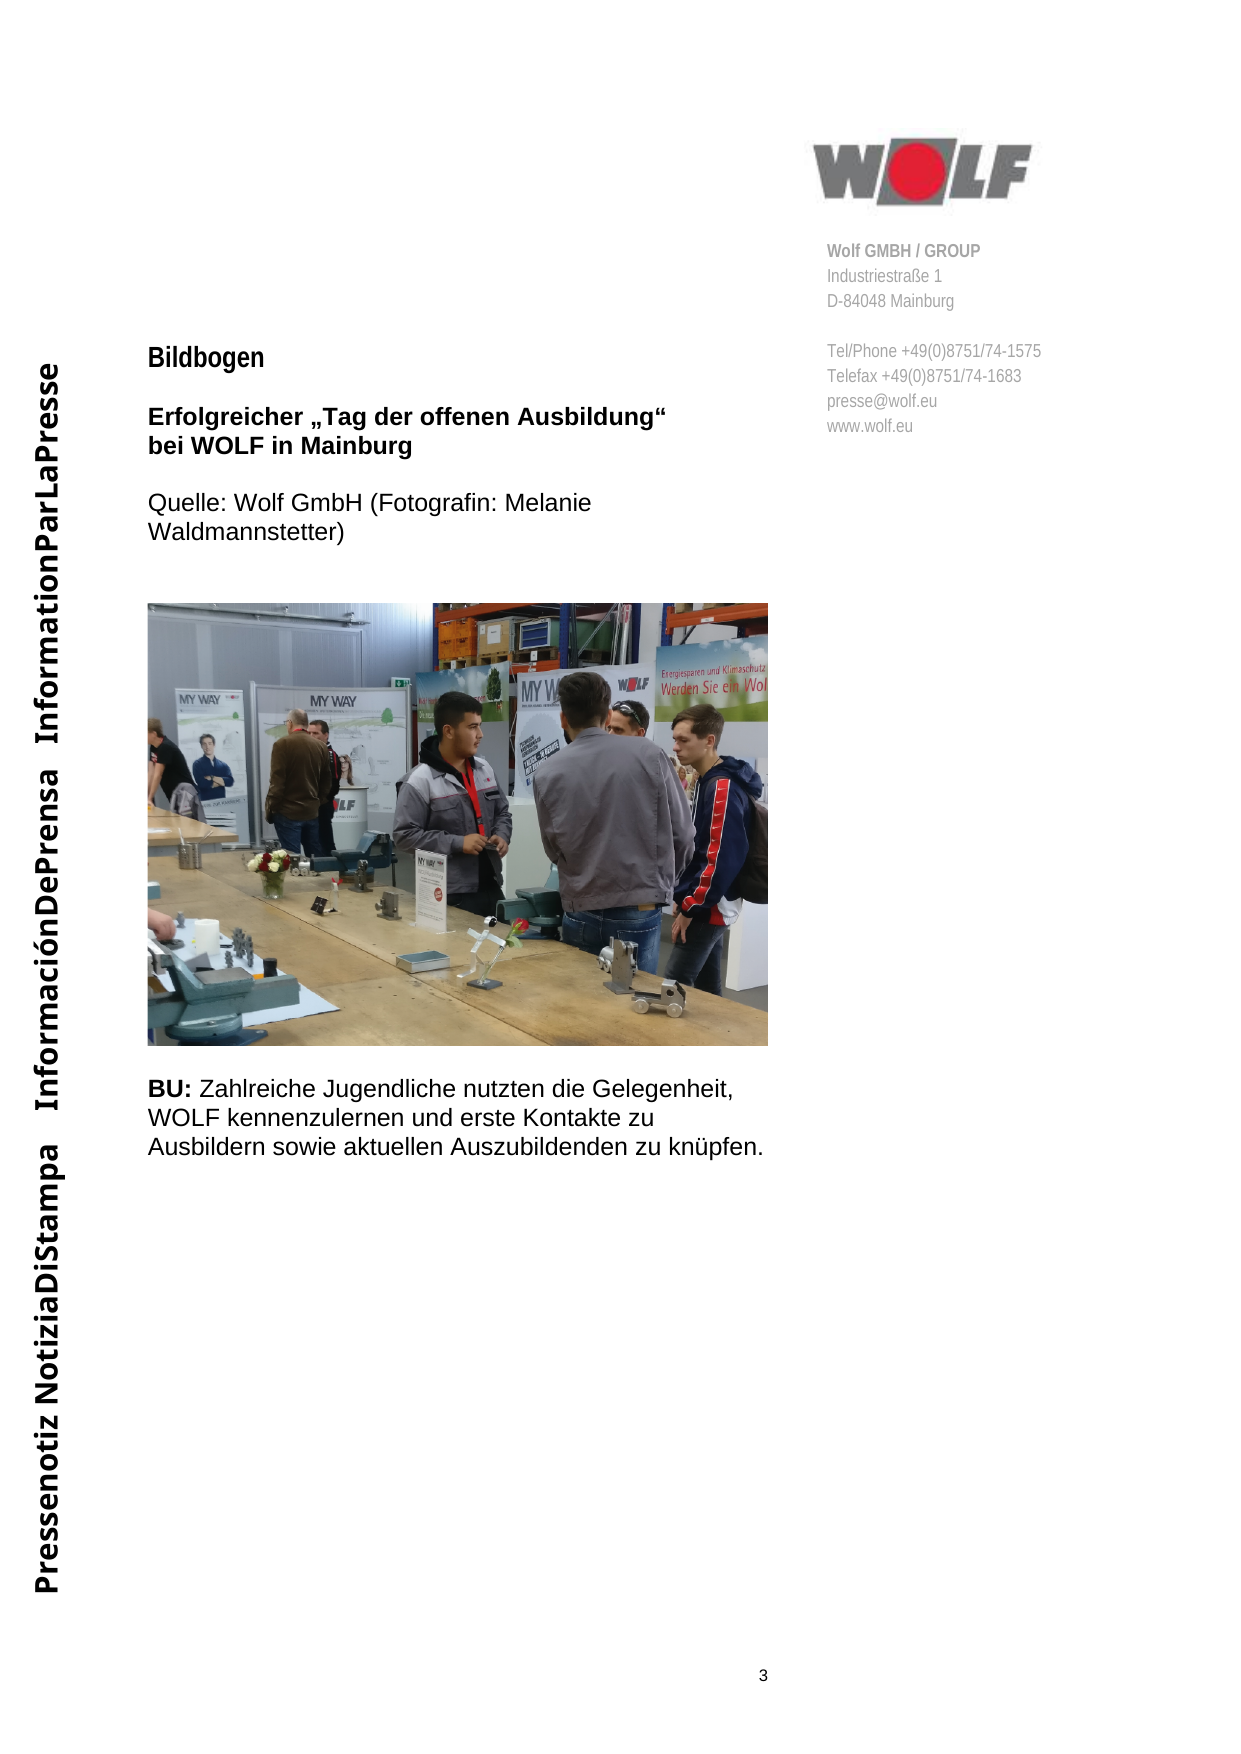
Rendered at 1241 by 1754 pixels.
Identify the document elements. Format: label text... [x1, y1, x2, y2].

text Bildbogen [148, 340, 768, 373]
text BU: Zahlreiche Jugendliche nutzten die Gelegenheit, WOLF kennenzulernen und erste Kontakte zu Ausbildern sowie aktuellen Auszubildenden zu knüpfen. [148, 1074, 768, 1161]
text Quelle: Wolf GmbH (Fotografin: Melanie Waldmannstetter) [148, 488, 768, 546]
picture [803, 128, 1044, 216]
text Erfolgreicher „Tag der offenen Ausbildung“ [148, 402, 768, 431]
text bei WOLF in Mainburg [148, 431, 768, 459]
picture [147, 603, 768, 1046]
